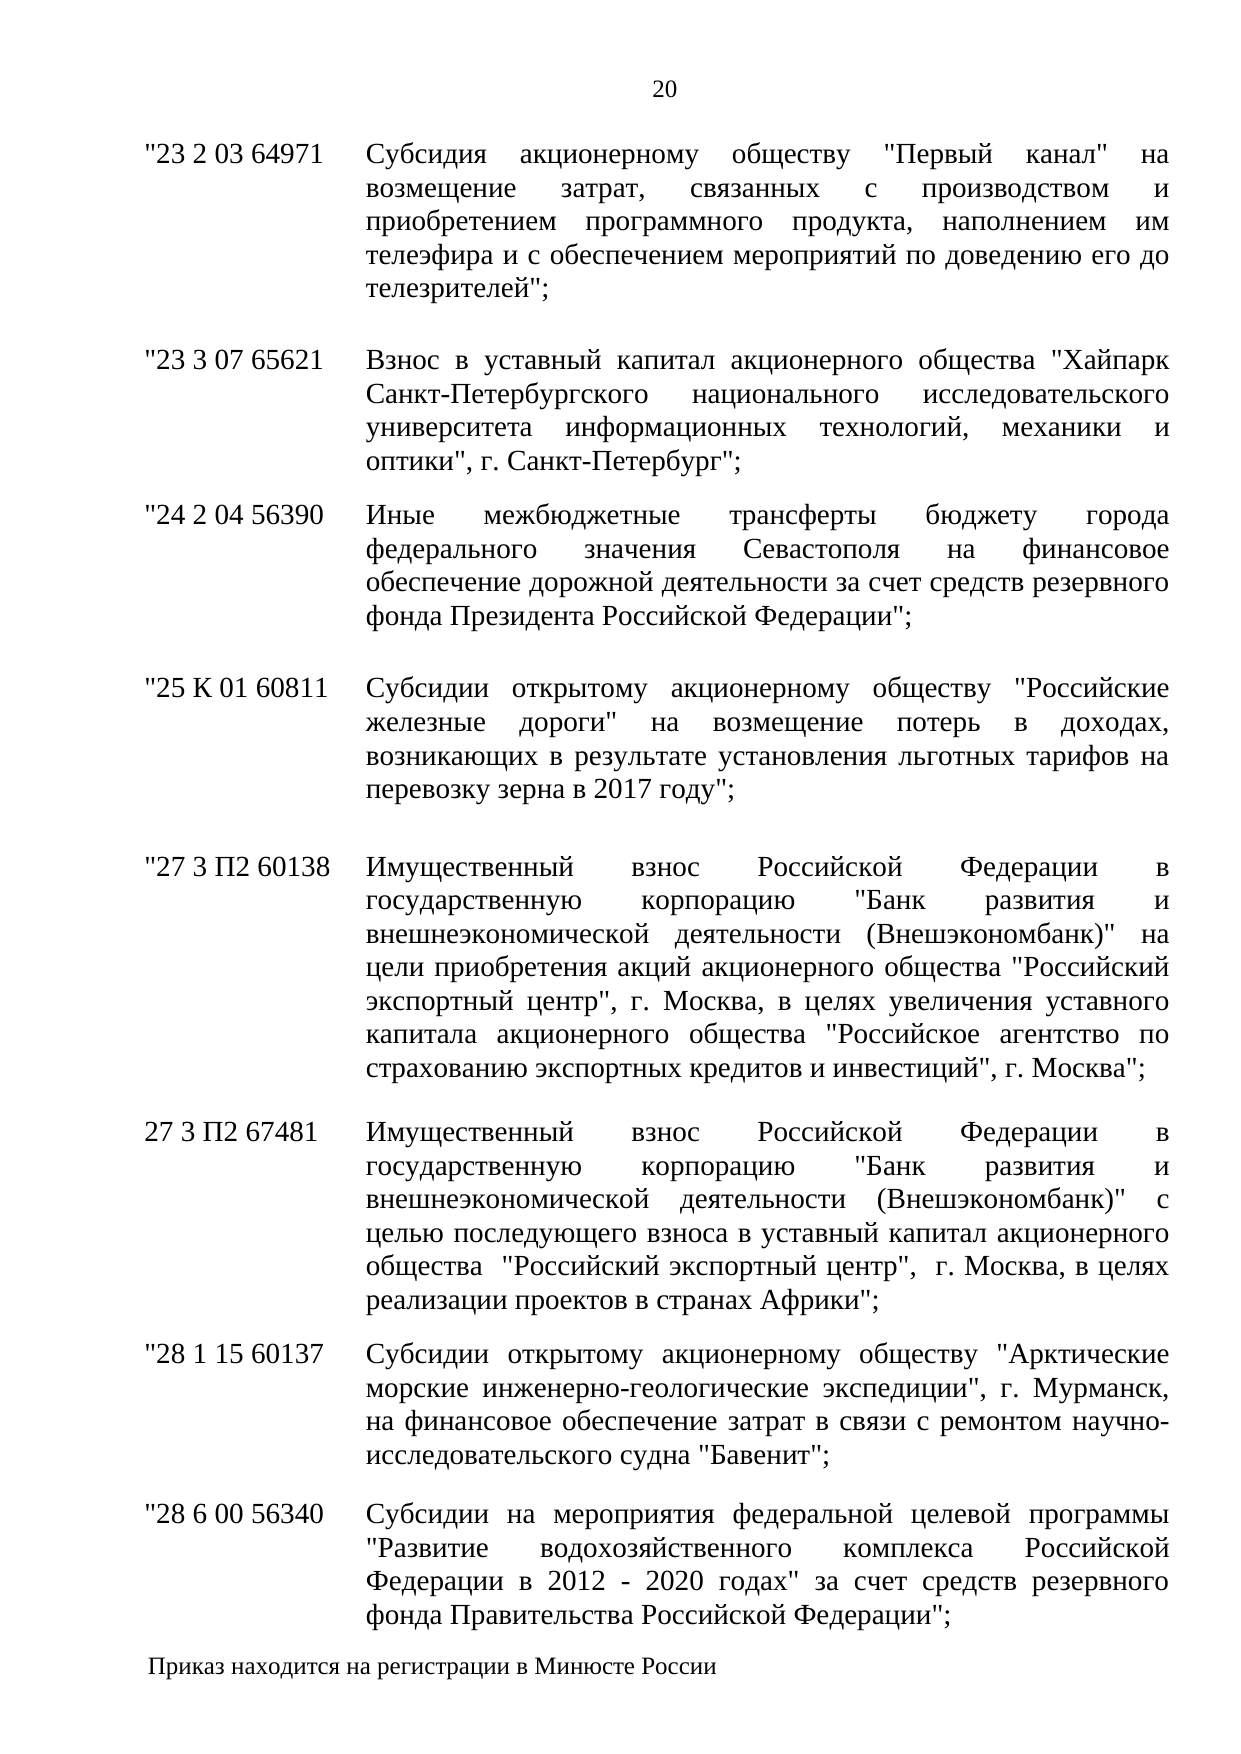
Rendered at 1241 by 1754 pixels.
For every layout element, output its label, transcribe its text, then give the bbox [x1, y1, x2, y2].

table_cell Субсидии на мероприятия федеральной целевой программы "Развитие водохозяйственного комплекса Российской Федерации в 2012 - 2020 годах" за счет средств резервного фонда Правительства Российской Федерации"; [354, 1496, 1181, 1631]
table_cell Иные межбюджетные трансферты бюджету города федерального значения Севастополя на финансовое обеспечение дорожной деятельности за счет средств резервного фонда Президента Российской Федерации"; [354, 498, 1181, 671]
table_cell "23 2 03 64971 [133, 136, 354, 342]
table_cell "24 2 04 56390 [133, 498, 354, 671]
table_cell "27 3 П2 60138 [133, 849, 354, 1114]
table_cell "23 3 07 65621 [133, 343, 354, 497]
table_cell Имущественный взнос Российской Федерации в государственную корпорацию "Банк развития и внешнеэкономической деятельности (Внешэкономбанк)" на цели приобретения акций акционерного общества "Российский экспортный центр", г. Москва, в целях увеличения уставного капитала акционерного общества "Российское агентство по страхованию экспортных кредитов и инвестиций", г. Москва"; [354, 849, 1181, 1114]
table_cell "25 К 01 60811 [133, 671, 354, 849]
table_cell Взнос в уставный капитал акционерного общества "Хайпарк Санкт-Петербургского национального исследовательского университета информационных технологий, механики и оптики", г. Санкт-Петербург"; [354, 343, 1181, 497]
table_cell 27 3 П2 67481 [133, 1114, 354, 1336]
table_cell Имущественный взнос Российской Федерации в государственную корпорацию "Банк развития и внешнеэкономической деятельности (Внешэкономбанк)" с целью последующего взноса в уставный капитал акционерного общества "Российский экспортный центр", г. Москва, в целях реализации проектов в странах Африки"; [354, 1114, 1181, 1336]
table_cell Субсидии открытому акционерному обществу "Российские железные дороги" на возмещение потерь в доходах, возникающих в результате установления льготных тарифов на перевозку зерна в 2017 году"; [354, 671, 1181, 849]
table_cell Субсидия акционерному обществу "Первый канал" на возмещение затрат, связанных с производством и приобретением программного продукта, наполнением им телеэфира и с обеспечением мероприятий по доведению его до телезрителей"; [354, 136, 1181, 342]
table_cell "28 6 00 56340 [133, 1496, 354, 1631]
table_cell Субсидии открытому акционерному обществу "Арктические морские инженерно-геологические экспедиции", г. Мурманск, на финансовое обеспечение затрат в связи с ремонтом научно-исследовательского судна "Бавенит"; [354, 1336, 1181, 1496]
table_cell "28 1 15 60137 [133, 1336, 354, 1496]
